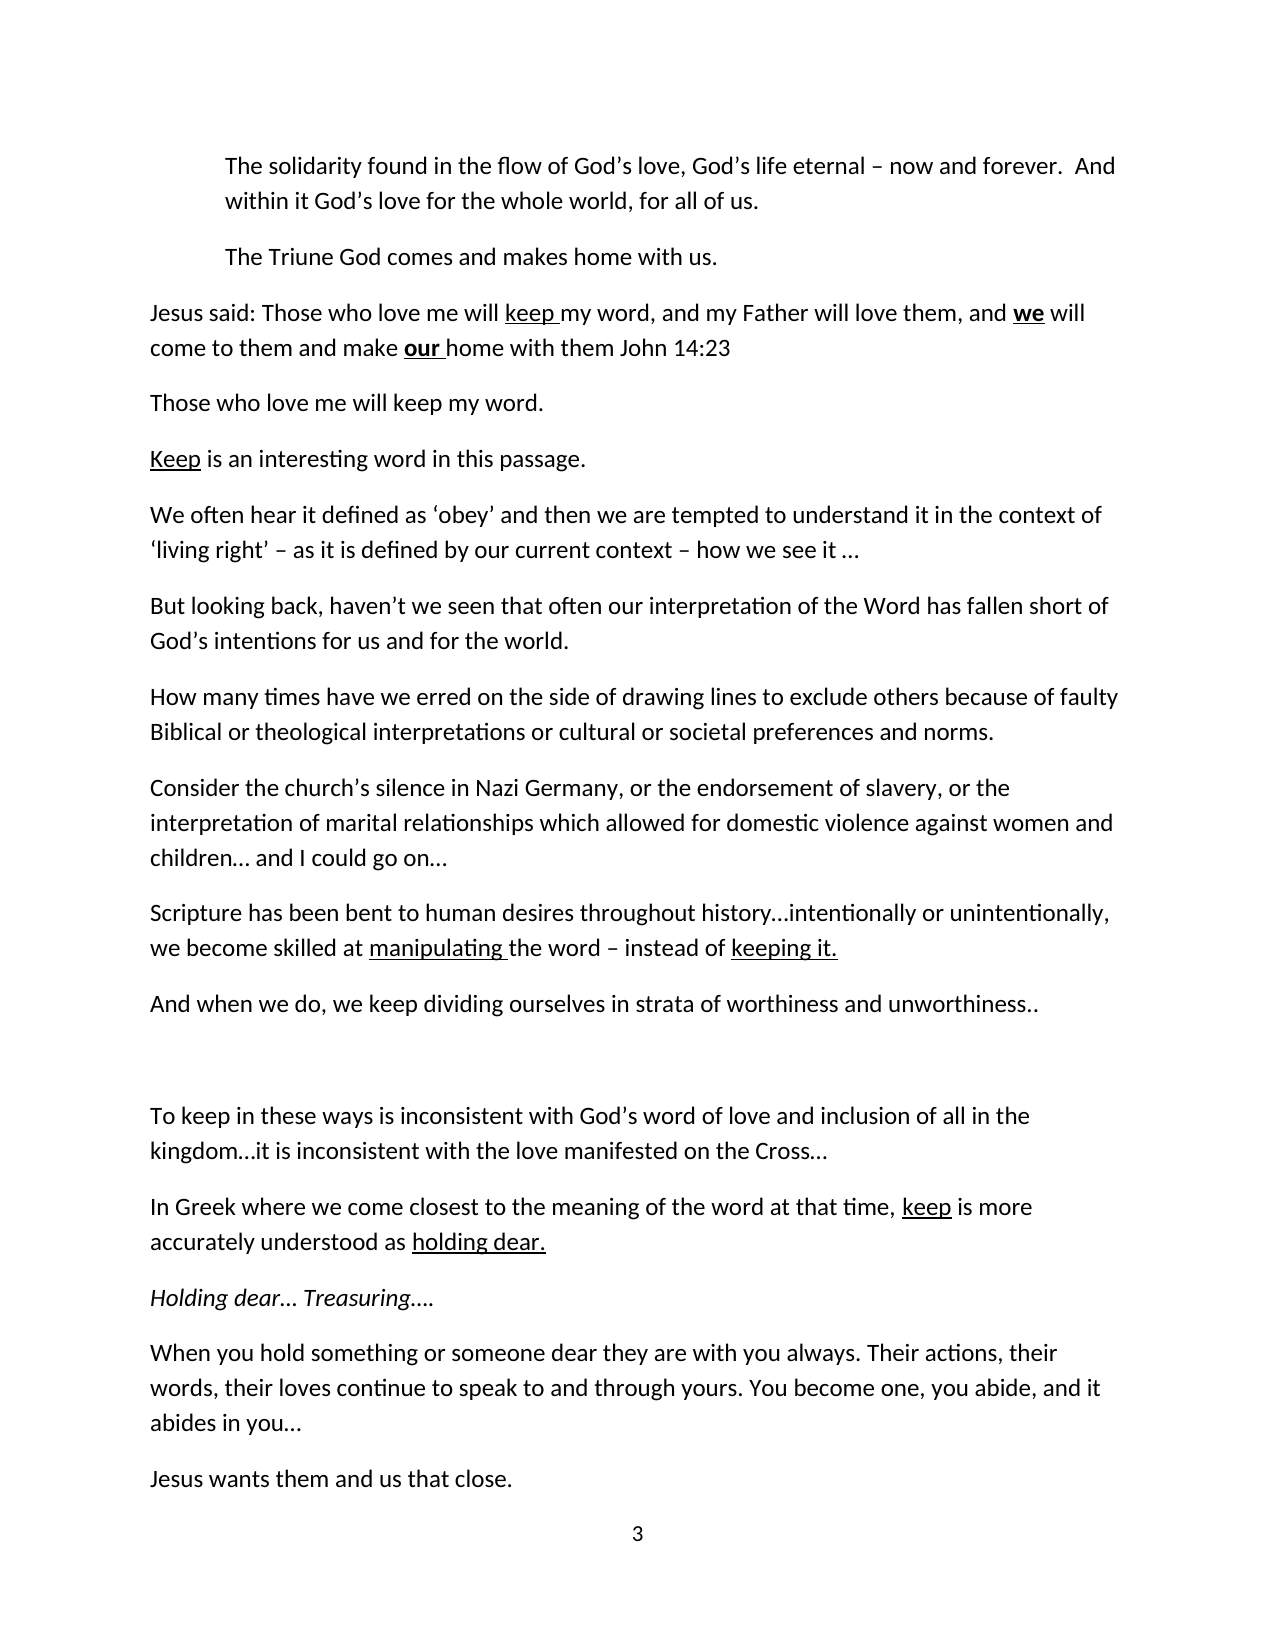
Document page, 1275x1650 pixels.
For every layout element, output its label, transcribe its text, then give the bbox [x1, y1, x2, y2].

text Consider the church’s silence in Nazi Germany, or the endorsement of slavery, or the interpretation of marital relationships which allowed for domestic violence against women and children… and I could go on… [150, 772, 1125, 872]
text Jesus said: Those who love me will keep my word, and my Father will love them, and we will come to them and make our home with them John 14:23 [150, 297, 1125, 362]
text The solidarity found in the flow of God’s love, God’s life eternal – now and forever. And within it God’s love for the whole world, for all of us. [225, 150, 1125, 216]
text Jesus wants them and us that close. [150, 1463, 1125, 1494]
text How many times have we erred on the side of drawing lines to exclude others because of faulty Biblical or theological interpretations or cultural or societal preferences and norms. [150, 681, 1125, 746]
text Those who love me will keep my word. [150, 387, 1125, 418]
text In Greek where we come closest to the meaning of the word at that time, keep is more accurately understood as holding dear. [150, 1191, 1125, 1256]
text When you hold something or someone dear they are with you always. Their actions, their words, their loves continue to speak to and through yours. You become one, you abide, and it abides in you… [150, 1337, 1125, 1438]
text But looking back, haven’t we seen that often our interpretation of the Word has fallen short of God’s intentions for us and for the world. [150, 590, 1125, 656]
text And when we do, we keep dividing ourselves in strata of worthiness and unworthiness.. [150, 988, 1125, 1019]
text The Triune God comes and makes home with us. [225, 241, 1125, 271]
text We often hear it defined as ‘obey’ and then we are tempted to understand it in the context of ‘living right’ – as it is defined by our current context – how we see it … [150, 499, 1125, 565]
text Keep is an interesting word in this passage. [150, 443, 1125, 474]
text To keep in these ways is inconsistent with God’s word of love and inclusion of all in the kingdom…it is inconsistent with the love manifested on the Cross… [150, 1100, 1125, 1166]
text Holding dear… Treasuring…. [150, 1282, 1125, 1312]
text Scripture has been bent to human desires throughout history…intentionally or unintentionally, we become skilled at manipulating the word – instead of keeping it. [150, 897, 1125, 963]
